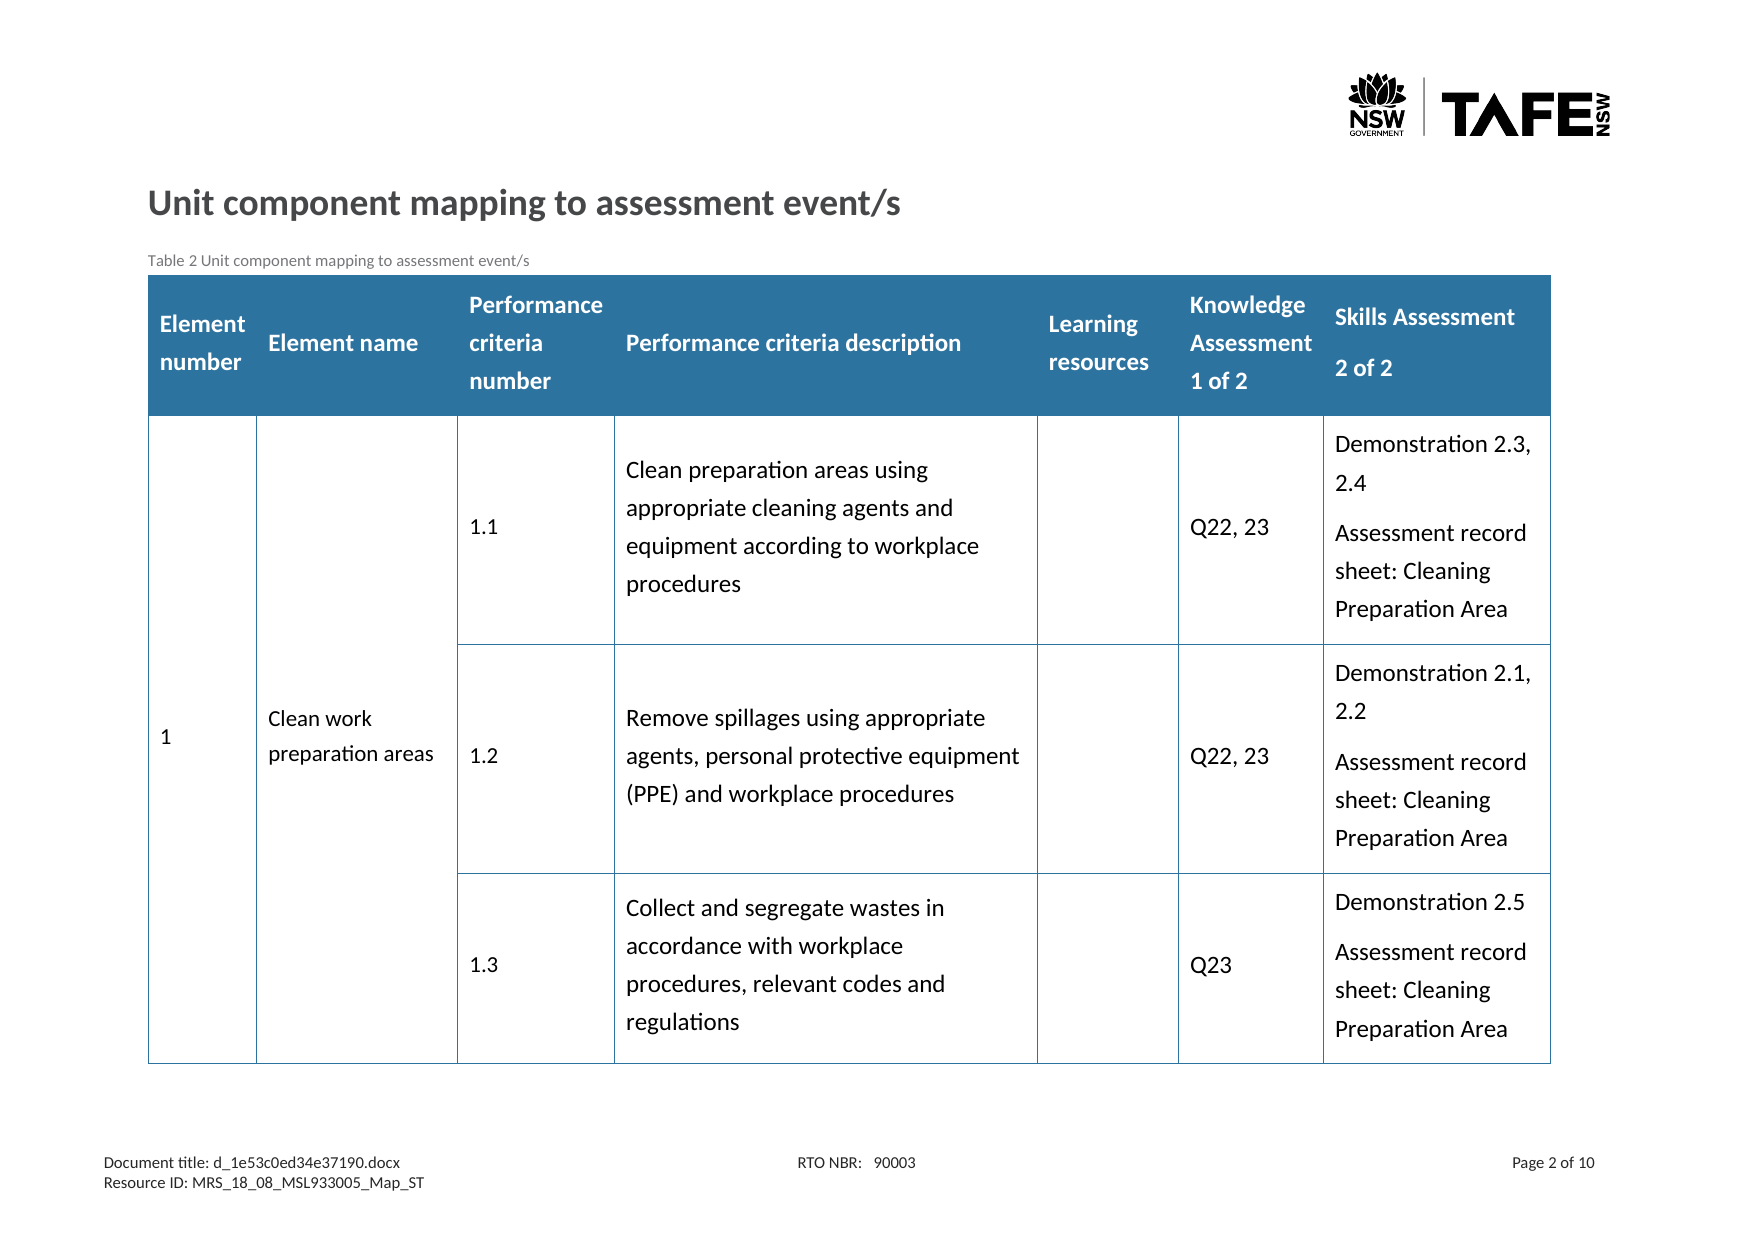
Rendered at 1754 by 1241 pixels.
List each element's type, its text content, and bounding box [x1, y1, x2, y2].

table_cell Q22, 23 [1179, 645, 1323, 872]
subtitle Unit component mapping to assessment event/s [148, 179, 1606, 225]
table_cell [1038, 645, 1178, 872]
table_cell 1 [149, 416, 256, 1063]
table_cell [1038, 874, 1178, 1063]
table_cell 1.3 [458, 874, 614, 1063]
text Table 2 Unit component mapping to assessment event/s [148, 250, 1606, 270]
table_cell 1.1 [458, 416, 614, 644]
table_header Learning resources [1038, 276, 1178, 415]
table_header Element name [257, 276, 457, 415]
table_cell Clean preparation areas using appropriate cleaning agents and equipment according to workplace procedures [615, 416, 1037, 644]
table_cell 1.2 [458, 645, 614, 872]
table_cell Collect and segregate wastes in accordance with workplace procedures, relevant codes and regulations [615, 874, 1037, 1063]
table_cell [1038, 416, 1178, 644]
table_cell Q22, 23 [1179, 416, 1323, 644]
table_header Element number [149, 276, 256, 415]
table_header Performance criteria description [615, 276, 1037, 415]
table_cell Demonstration 2.5 Assessment record sheet: Cleaning Preparation Area [1324, 874, 1550, 1063]
table_cell Remove spillages using appropriate agents, personal protective equipment (PPE) and workplace procedures [615, 645, 1037, 872]
table_cell Demonstration 2.1, 2.2 Assessment record sheet: Cleaning Preparation Area [1324, 645, 1550, 872]
table_cell Q23 [1179, 874, 1323, 1063]
table_header Knowledge Assessment 1 of 2 [1179, 276, 1323, 415]
table_cell Clean work preparation areas [257, 416, 457, 1063]
table_header Performance criteria number [458, 276, 614, 415]
table_cell Demonstration 2.3, 2.4 Assessment record sheet: Cleaning Preparation Area [1324, 416, 1550, 644]
table_header Skills Assessment 2 of 2 [1324, 276, 1550, 415]
picture [1348, 71, 1610, 137]
